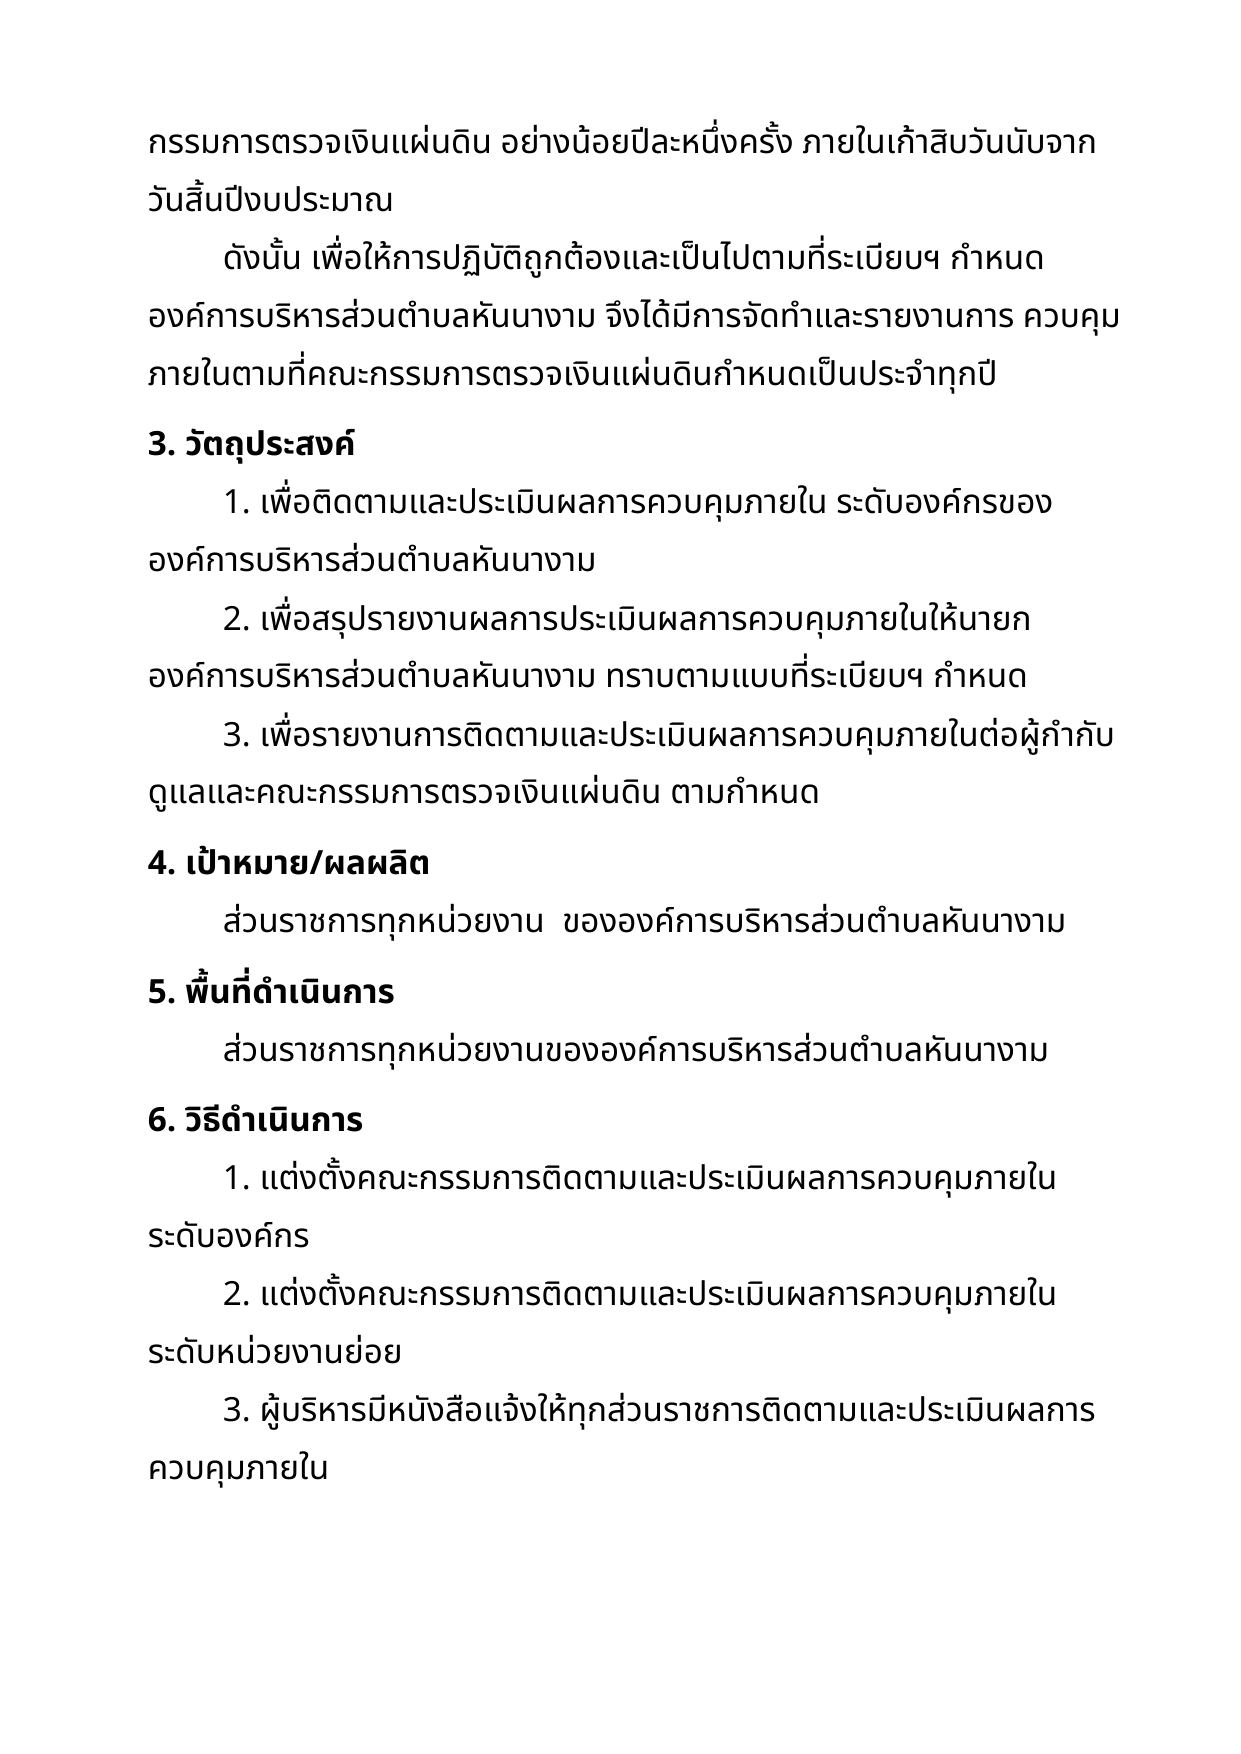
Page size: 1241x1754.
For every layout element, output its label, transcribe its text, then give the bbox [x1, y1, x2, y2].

text 4. เป้าหมาย/ผลผลิต [148, 839, 1122, 889]
text 2. เพื่อสรุปรายงานผลการประเมินผลการควบคุมภายในให้นายกองค์การบริหารส่วนตําบลหันนางาม ทราบตามแบบที่ระเบียบฯ กําหนด [148, 594, 1122, 703]
text 5. พื้นที่ดําเนินการ [148, 967, 1122, 1018]
text ส่วนราชการทุกหน่วยงาน ขององค์การบริหารส่วนตําบลหันนางาม [148, 897, 1122, 947]
text 6. วิธีดําเนินการ [148, 1096, 1122, 1147]
text ดังนั้น เพื่อให้การปฏิบัติถูกต้องและเป็นไปตามที่ระเบียบฯ กําหนด องค์การบริหารส่วนตําบลหันนางาม จึงได้มีการจัดทําและรายงานการ ควบคุมภายในตามที่คณะกรรมการตรวจเงินแผ่นดินกําหนดเป็นประจําทุกปี [148, 234, 1122, 400]
text 1. เพื่อติดตามและประเมินผลการควบคุมภายใน ระดับองค์กรขององค์การบริหารส่วนตําบลหันนางาม [148, 478, 1122, 587]
text 3. ผู้บริหารมีหนังสือแจ้งให้ทุกส่วนราชการติดตามและประเมินผลการควบคุมภายใน [148, 1386, 1122, 1495]
text ส่วนราชการทุกหน่วยงานขององค์การบริหารส่วนตําบลหันนางาม [148, 1026, 1122, 1076]
text 3. วัตถุประสงค์ [148, 420, 1122, 471]
text 3. เพื่อรายงานการติดตามและประเมินผลการควบคุมภายในต่อผู้กํากับดูแลและคณะกรรมการตรวจเงินแผ่นดิน ตามกําหนด [148, 710, 1122, 819]
text 1. แต่งตั้งคณะกรรมการติดตามและประเมินผลการควบคุมภายใน ระดับองค์กร [148, 1154, 1122, 1263]
text 2. แต่งตั้งคณะกรรมการติดตามและประเมินผลการควบคุมภายใน ระดับหน่วยงานย่อย [148, 1270, 1122, 1379]
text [148, 118, 1122, 226]
